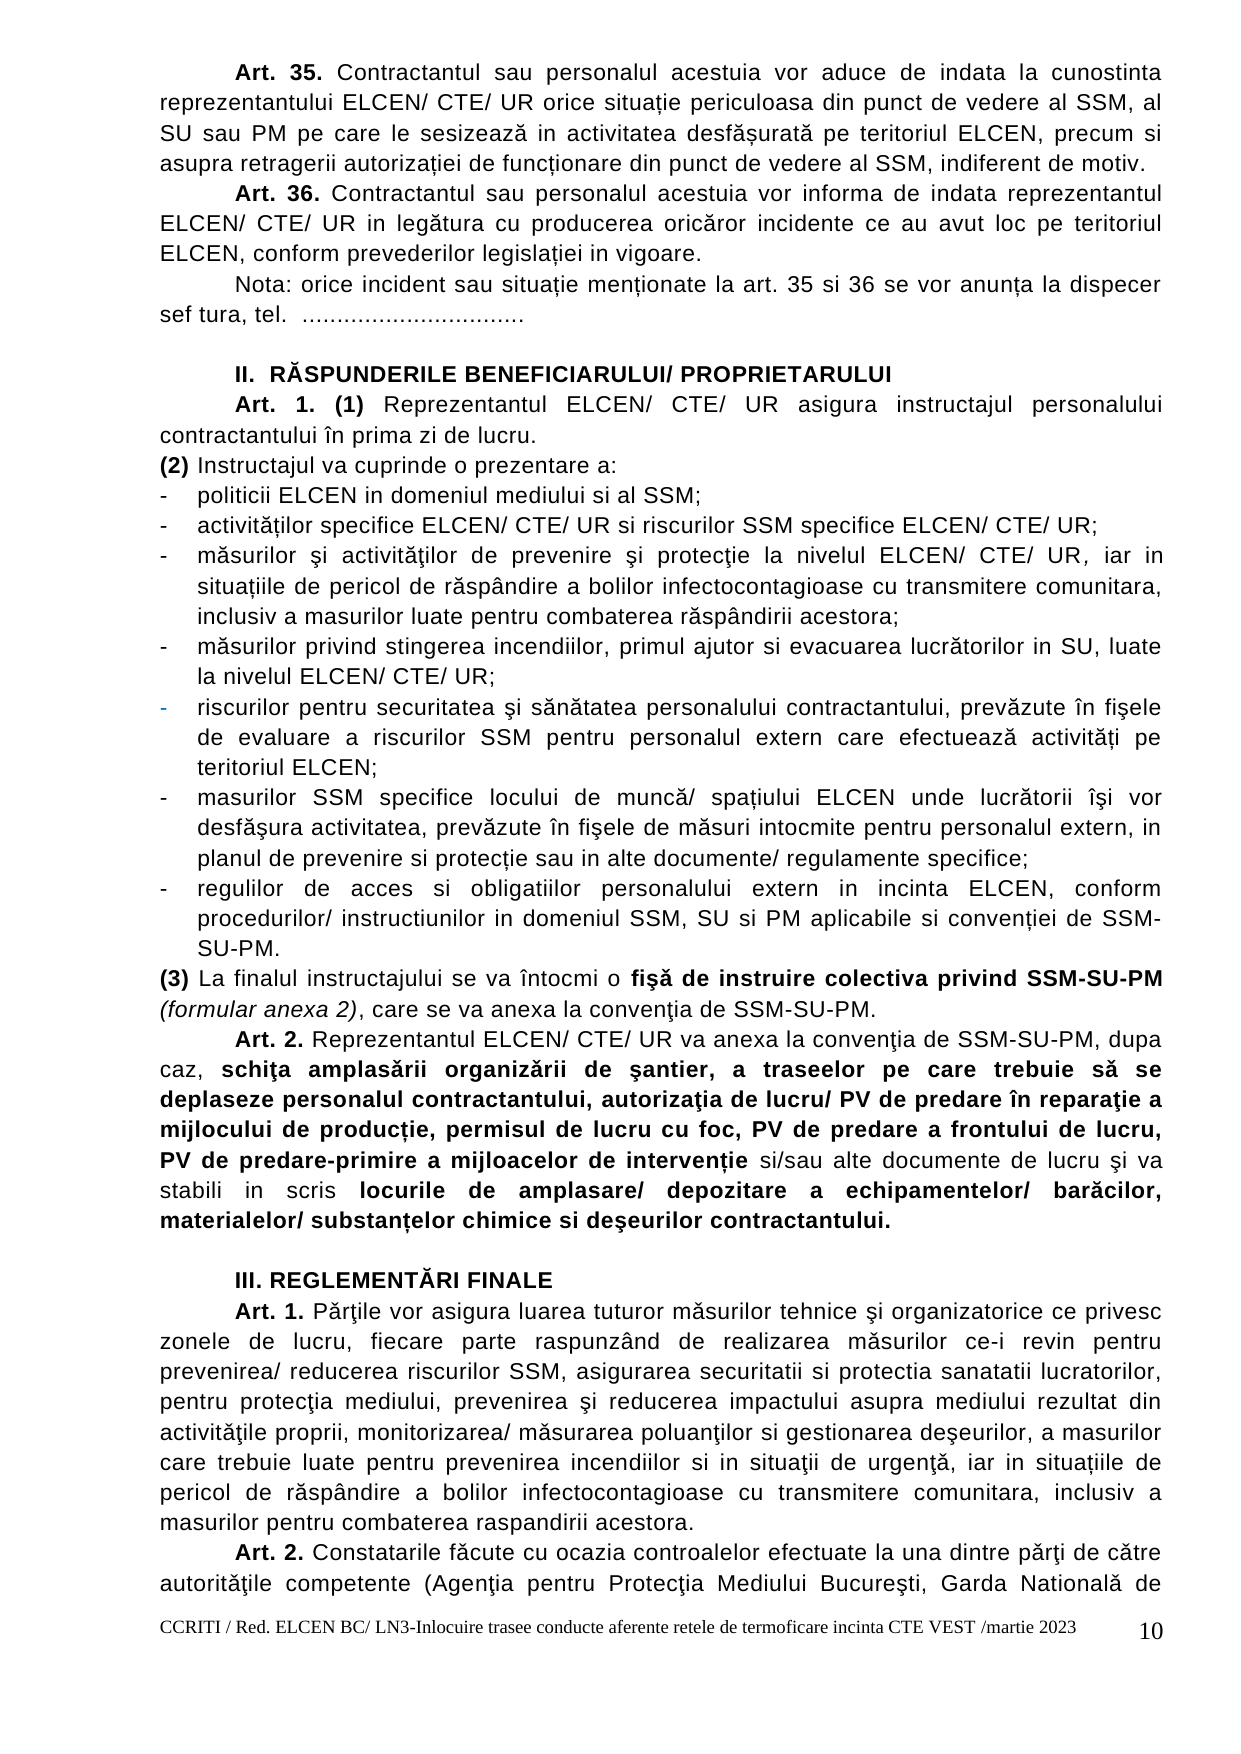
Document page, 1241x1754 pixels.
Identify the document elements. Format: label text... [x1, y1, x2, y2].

list masurilor SSM specifice locului de muncă/ spațiului ELCEN unde lucrătorii îşi vor desfăşura activitatea, prevăzute în fişele de măsuri intocmite pentru personalul extern, in planul de prevenire si protecție sau in alte documente/ regulamente specifice; [159, 784, 1163, 871]
text III. REGLEMENTĂRI FINALE [159, 1267, 1163, 1294]
list măsurilor privind stingerea incendiilor, primul ajutor si evacuarea lucrătorilor in SU, luate la nivelul ELCEN/ CTE/ UR; [159, 633, 1163, 689]
list politicii ELCEN in domeniul mediului si al SSM; [159, 482, 1163, 508]
list măsurilor şi activităţilor de prevenire şi protecţie la nivelul ELCEN/ CTE/ UR, iar in situațiile de pericol de răspândire a bolilor infectocontagioase cu transmitere comunitara, inclusiv a masurilor luate pentru combaterea răspândirii acestora; [159, 542, 1163, 629]
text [159, 1539, 1163, 1596]
text (3) La finalul instructajului se va întocmi o fişǎ de instruire colectiva privind SSM-SU-PM (formular anexa 2), care se va anexa la convenţia de SSM-SU-PM. [159, 965, 1163, 1022]
list Instructajul va cuprinde o prezentare a: [159, 452, 1163, 478]
text Art. 35. Contractantul sau personalul acestuia vor aduce de indata la cunostinta reprezentantului ELCEN/ CTE/ UR orice situație periculoasa din punct de vedere al SSM, al SU sau PM pe care le sesizează in activitatea desfășurată pe teritoriul ELCEN, precum si asupra retragerii autorizației de funcționare din punct de vedere al SSM, indiferent de motiv. [159, 59, 1163, 176]
list regulilor de acces si obligatiilor personalului extern in incinta ELCEN, conform procedurilor/ instructiunilor in domeniul SSM, SU si PM aplicabile si convenției de SSM-SU-PM. [159, 875, 1163, 961]
list activităților specifice ELCEN/ CTE/ UR si riscurilor SSM specifice ELCEN/ CTE/ UR; [159, 512, 1163, 538]
text II. RĂSPUNDERILE BENEFICIARULUI/ PROPRIETARULUI [234, 361, 1163, 387]
text Art. 2. Reprezentantul ELCEN/ CTE/ UR va anexa la convenţia de SSM-SU-PM, dupa caz, schiţa amplasǎrii organizǎrii de şantier, a traseelor pe care trebuie sǎ se deplaseze personalul contractantului, autorizaţia de lucru/ PV de predare în reparaţie a mijlocului de producție, permisul de lucru cu foc, PV de predare a frontului de lucru, PV de predare-primire a mijloacelor de intervenție si/sau alte documente de lucru şi va stabili in scris locurile de amplasare/ depozitare a echipamentelor/ barăcilor, materialelor/ substanțelor chimice si deşeurilor contractantului. [159, 1026, 1163, 1233]
text Nota: orice incident sau situație menționate la art. 35 si 36 se vor anunța la dispecer sef tura, tel. ................................ [159, 271, 1163, 327]
text Art. 36. Contractantul sau personalul acestuia vor informa de indata reprezentantul ELCEN/ CTE/ UR in legătura cu producerea oricăror incidente ce au avut loc pe teritoriul ELCEN, conform prevederilor legislației in vigoare. [159, 180, 1163, 267]
text Art. 1. Pǎrţile vor asigura luarea tuturor mǎsurilor tehnice şi organizatorice ce privesc zonele de lucru, fiecare parte raspunzând de realizarea mǎsurilor ce-i revin pentru prevenirea/ reducerea riscurilor SSM, asigurarea securitatii si protectia sanatatii lucratorilor, pentru protecţia mediului, prevenirea şi reducerea impactului asupra mediului rezultat din activitǎţile proprii, monitorizarea/ mǎsurarea poluanţilor si gestionarea deşeurilor, a masurilor care trebuie luate pentru prevenirea incendiilor si in situaţii de urgenţǎ, iar in situațiile de pericol de răspândire a bolilor infectocontagioase cu transmitere comunitara, inclusiv a masurilor pentru combaterea raspandirii acestora. [159, 1298, 1163, 1535]
text Art. 1. (1) Reprezentantul ELCEN/ CTE/ UR asigura instructajul personalului contractantului în prima zi de lucru. [159, 391, 1163, 448]
list riscurilor pentru securitatea şi sănătatea personalului contractantului, prevăzute în fişele de evaluare a riscurilor SSM pentru personalul extern care efectuează activități pe teritoriul ELCEN; [159, 693, 1163, 780]
